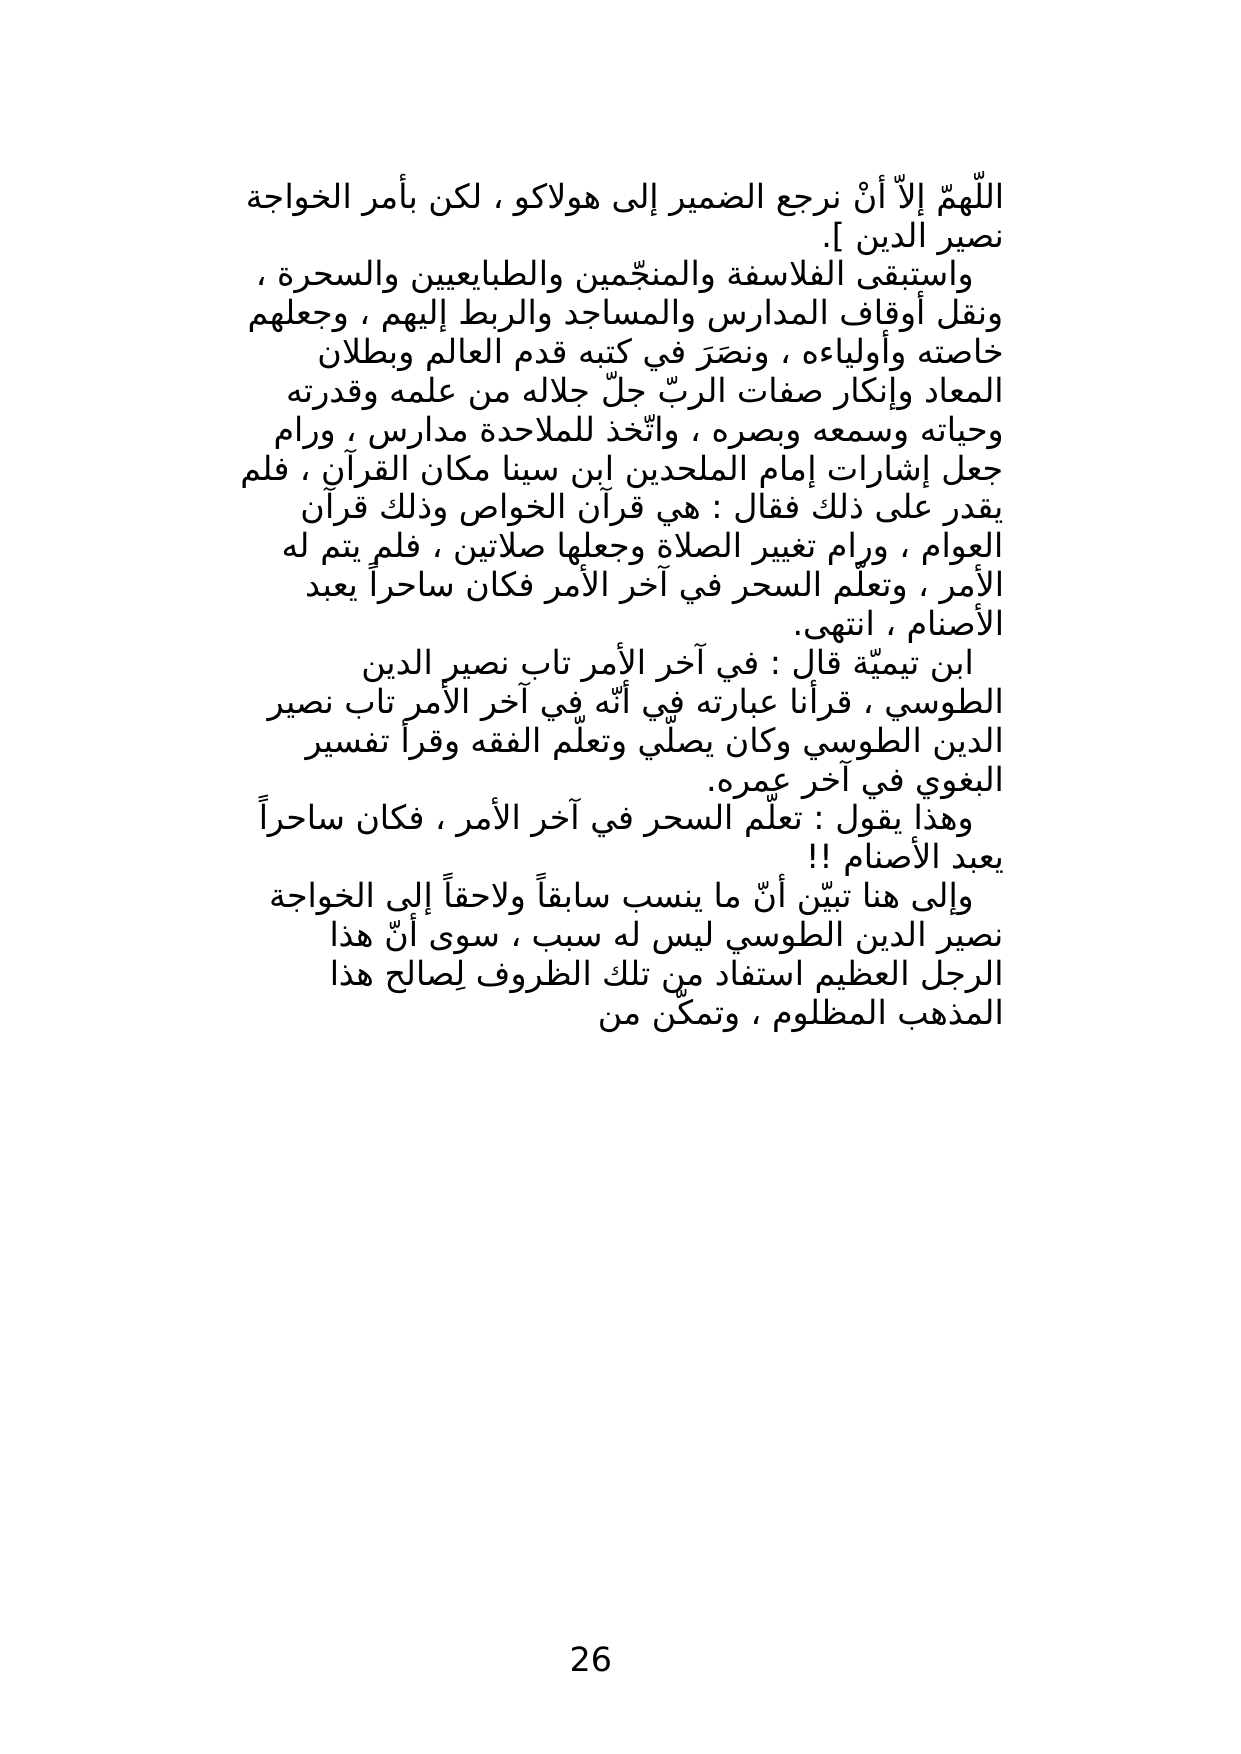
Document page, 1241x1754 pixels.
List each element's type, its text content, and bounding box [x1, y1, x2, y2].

text ابن تيميّة قال : في آخر الأمر تاب نصير الدين الطوسي ، قرأنا عبارته في أنّه في آخر الأمر تاب نصير الدين الطوسي وكان يصلّي وتعلّم الفقه وقرأ تفسير البغوي في آخر عمره. [236, 643, 1004, 799]
text اللّهمّ إلاّ أنْ نرجع الضمير إلى هولاكو ، لكن بأمر الخواجة نصير الدين ]. [236, 177, 1004, 255]
text واستبقى الفلاسفة والمنجّمين والطبايعيين والسحرة ، ونقل أوقاف المدارس والمساجد والربط إليهم ، وجعلهم خاصته وأولياءه ، ونصَرَ في كتبه قدم العالم وبطلان المعاد وإنكار صفات الربّ جلّ جلاله من علمه وقدرته وحياته وسمعه وبصره ، واتّخذ للملاحدة مدارس ، ورام جعل إشارات إمام الملحدين ابن سينا مكان القرآن ، فلم يقدر على ذلك فقال : هي قرآن الخواص وذلك قرآن العوام ، ورام تغيير الصلاة وجعلها صلاتين ، فلم يتم له الأمر ، وتعلّم السحر في آخر الأمر فكان ساحراً يعبد الأصنام ، انتهى. [236, 255, 1004, 643]
text وهذا يقول : تعلّم السحر في آخر الأمر ، فكان ساحراً يعبد الأصنام !! [236, 799, 1004, 877]
text وإلى هنا تبيّن أنّ ما ينسب سابقاً ولاحقاً إلى الخواجة نصير الدين الطوسي ليس له سبب ، سوى أنّ هذا الرجل العظيم استفاد من تلك الظروف لِصالح هذا المذهب المظلوم ، وتمكّن من [236, 877, 1004, 1032]
